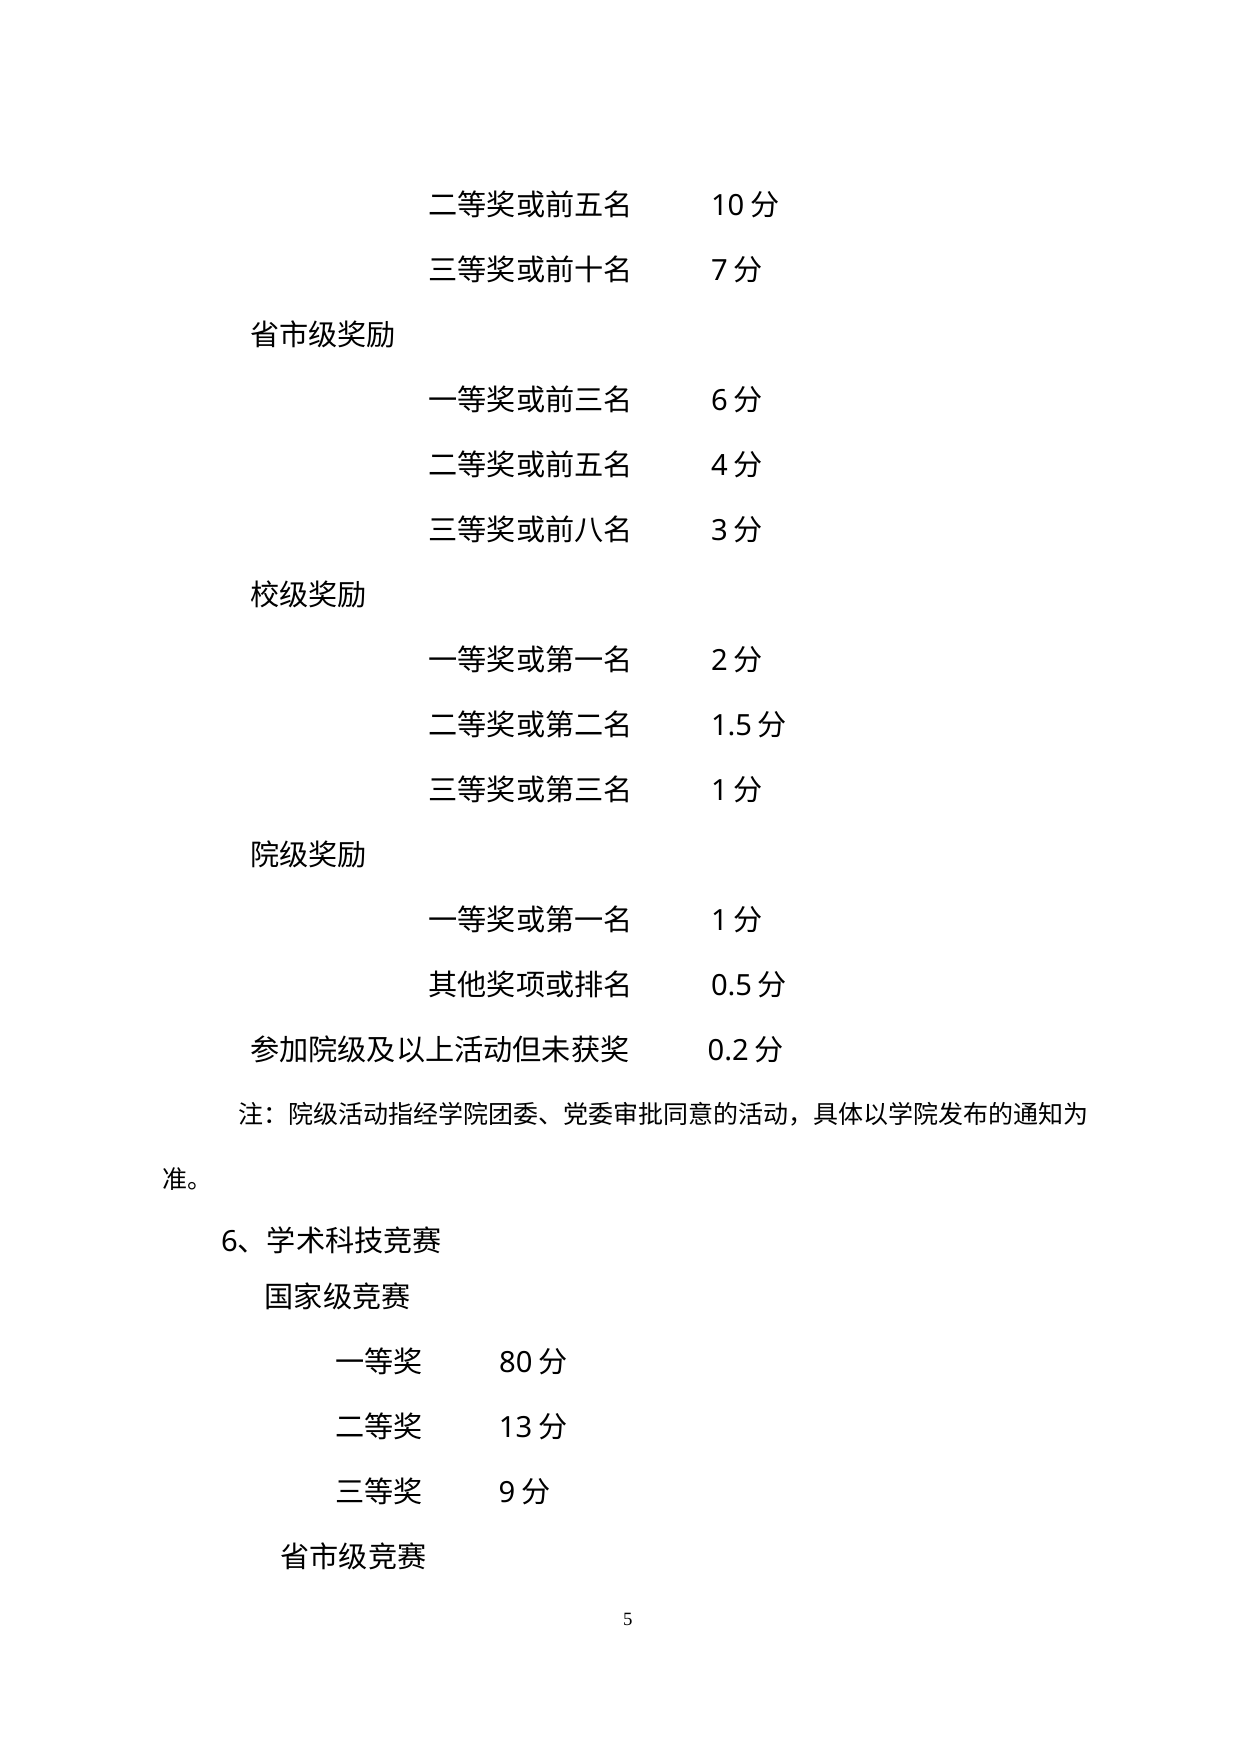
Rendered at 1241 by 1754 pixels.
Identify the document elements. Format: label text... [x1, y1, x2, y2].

text 6、学术科技竞赛 [162, 1210, 1093, 1262]
text 国家级竞赛 [162, 1262, 1093, 1327]
text 一等奖或第一名 2分 [162, 625, 1093, 690]
text 参加院级及以上活动但未获奖 0.2分 [162, 1015, 1093, 1080]
text 一等奖 80分 [162, 1327, 1093, 1392]
text 二等奖或前五名 4分 [162, 430, 1093, 495]
text 注：院级活动指经学院团委、党委审批同意的活动，具体以学院发布的通知为准。 [162, 1080, 1093, 1210]
text 院级奖励 [162, 820, 1093, 885]
text 校级奖励 [162, 560, 1093, 625]
text 三等奖或前八名 3分 [162, 495, 1093, 560]
text 三等奖或第三名 1分 [162, 755, 1093, 820]
text 三等奖 9分 [162, 1457, 1093, 1522]
text 二等奖或前五名 10分 [162, 170, 1093, 235]
text 一等奖或第一名 1分 [162, 885, 1093, 950]
text 其他奖项或排名 0.5分 [162, 950, 1093, 1015]
text 省市级竞赛 [162, 1522, 1093, 1587]
text 二等奖或第二名 1.5分 [162, 690, 1093, 755]
text 二等奖 13分 [162, 1392, 1093, 1457]
text 省市级奖励 [162, 300, 1093, 365]
text 三等奖或前十名 7分 [162, 235, 1093, 300]
text 一等奖或前三名 6分 [162, 365, 1093, 430]
